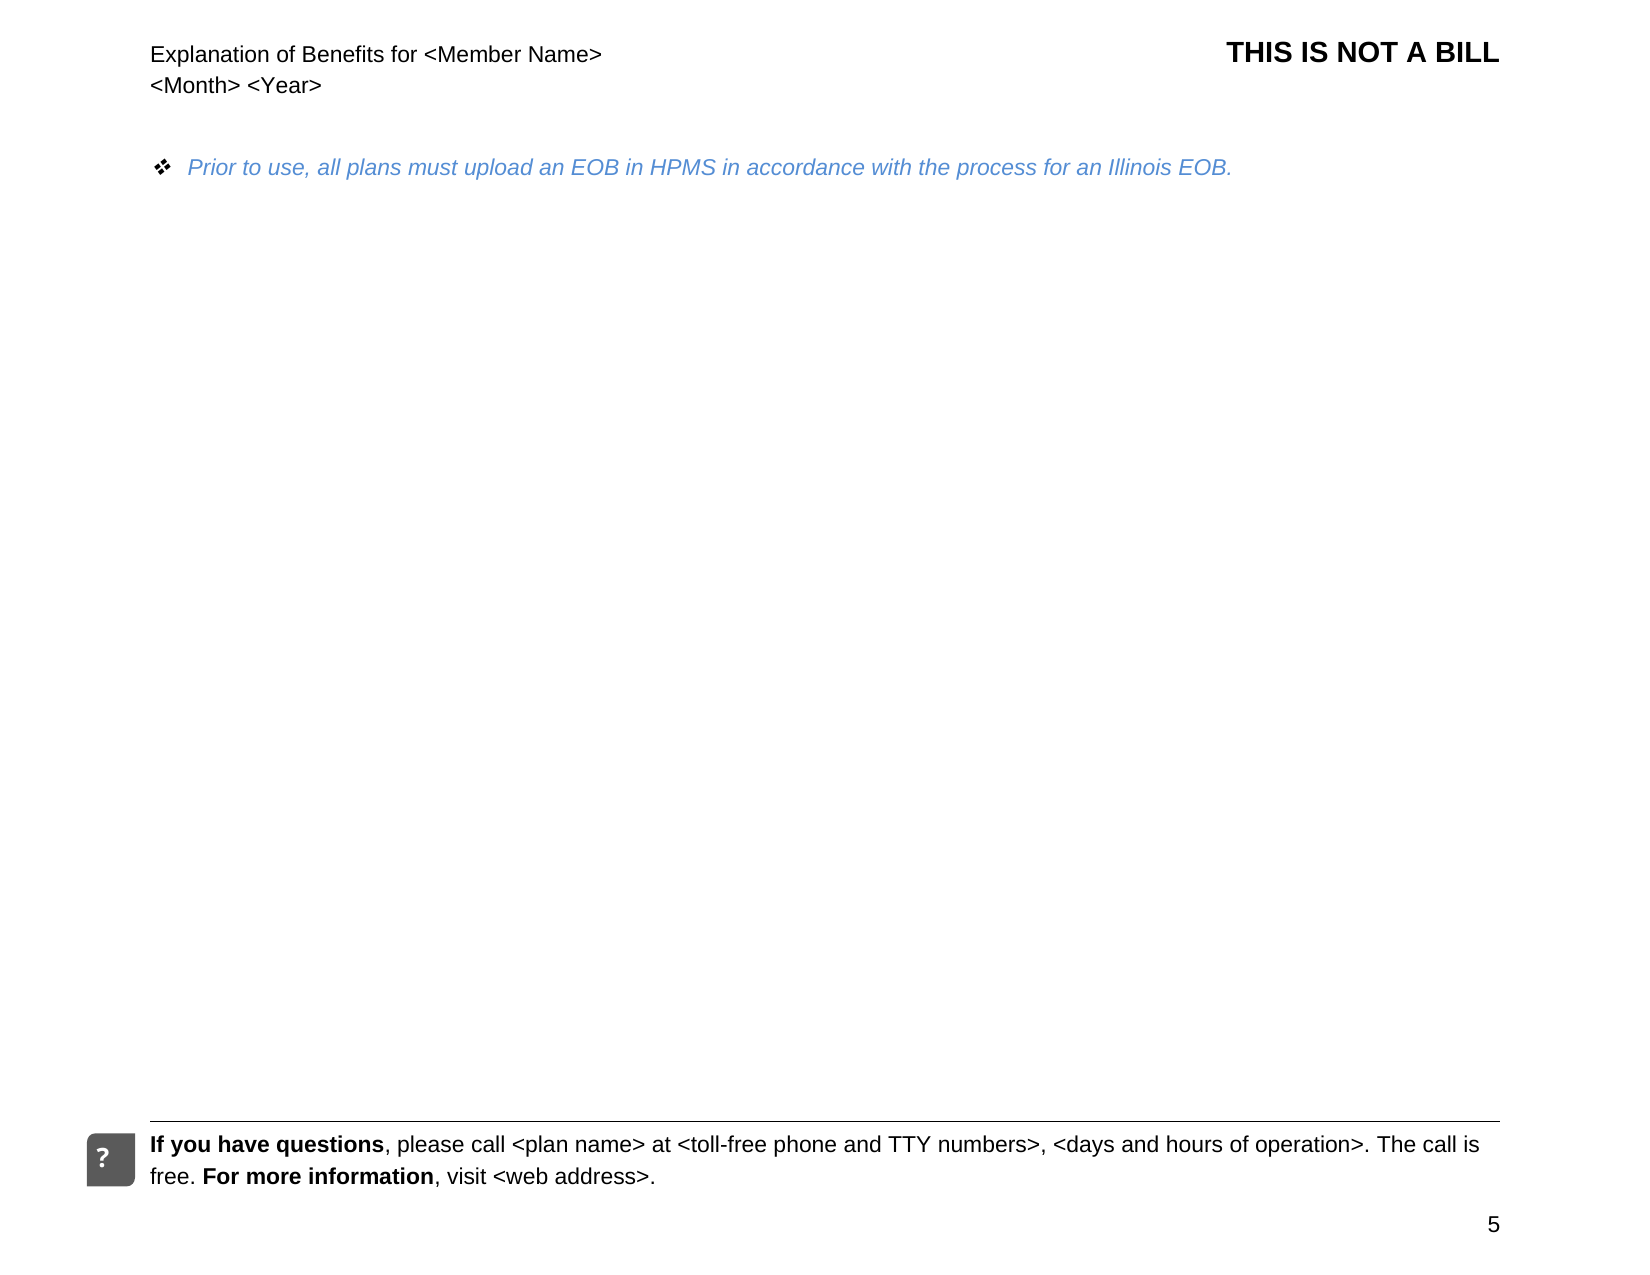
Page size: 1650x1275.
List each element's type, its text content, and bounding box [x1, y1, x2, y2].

list Prior to use, all plans must upload an EOB in HPMS in accordance with the process for an Illinois EOB. [150, 150, 1425, 181]
